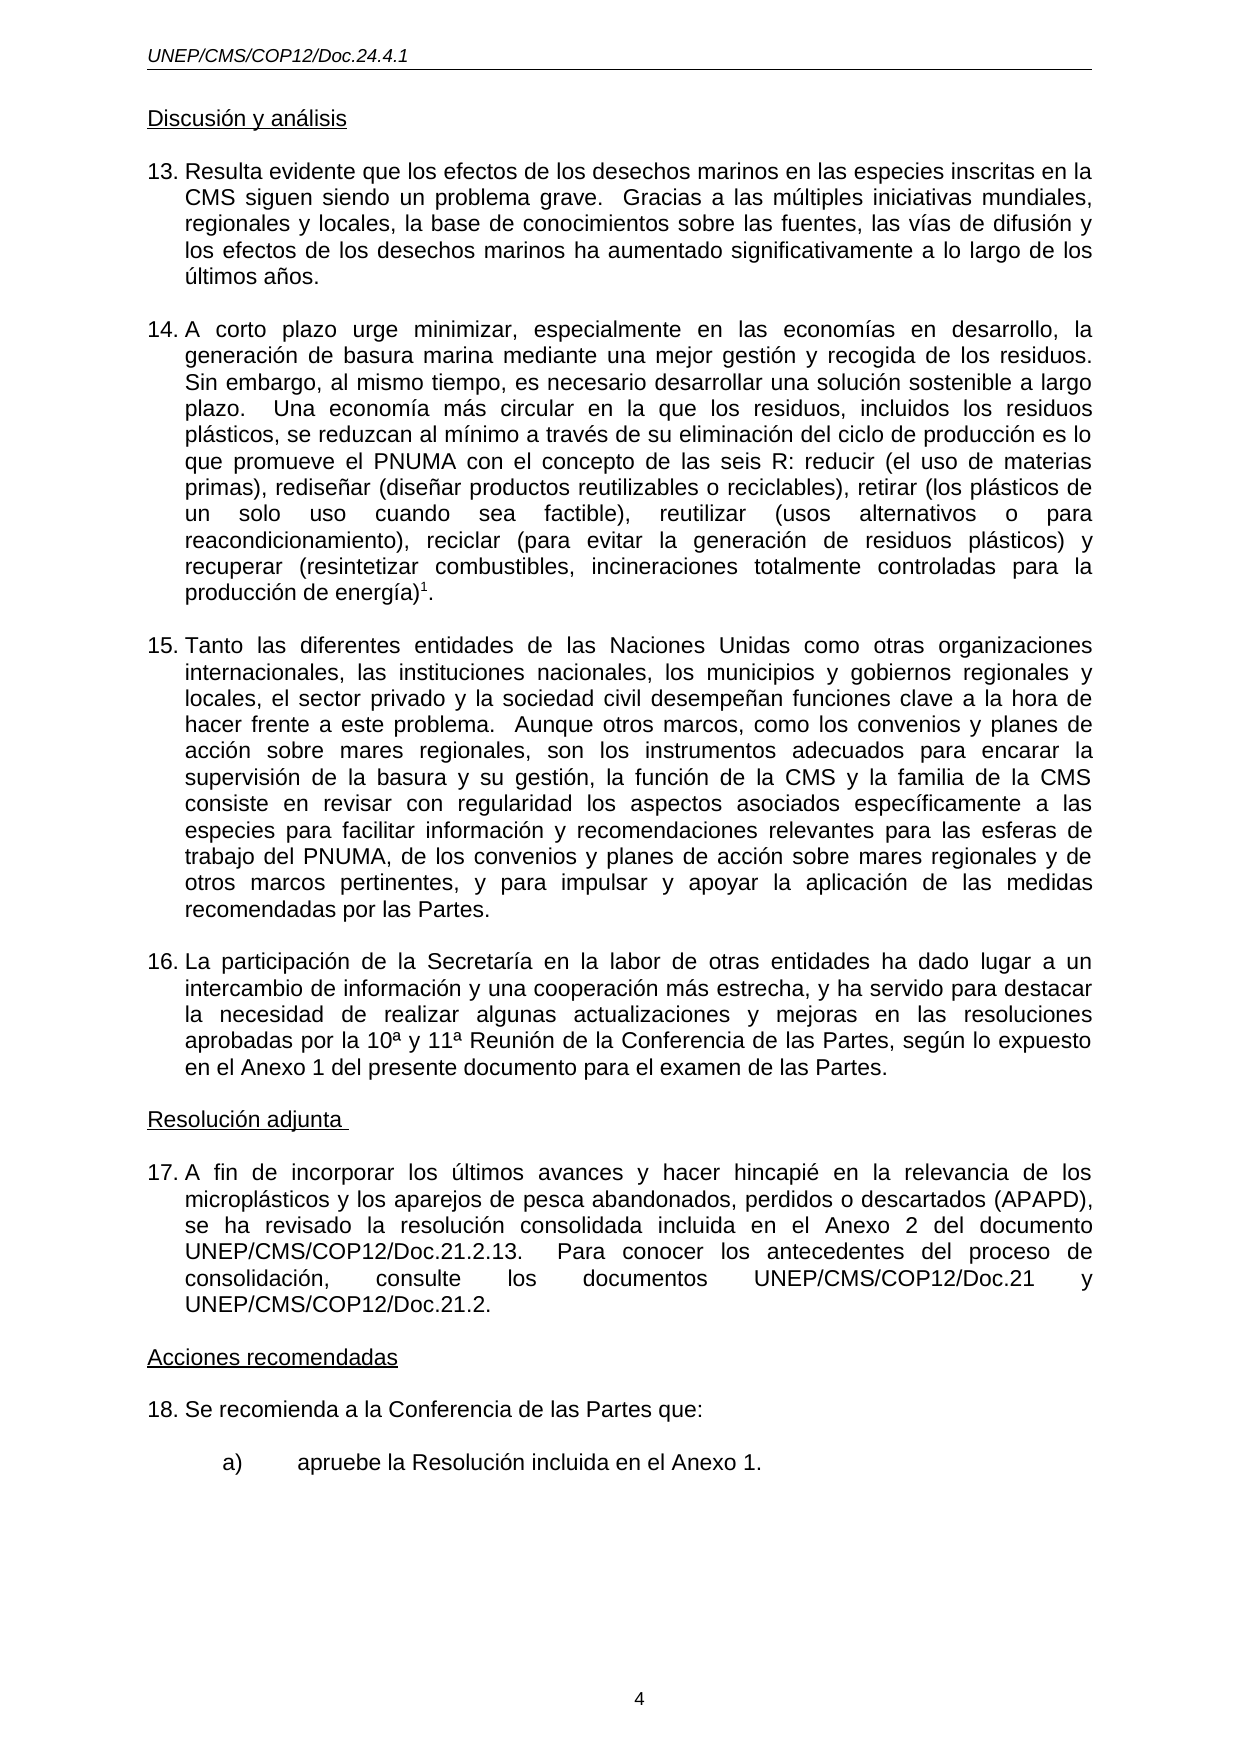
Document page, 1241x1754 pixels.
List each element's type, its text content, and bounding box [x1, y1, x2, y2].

list Se recomienda a la Conferencia de las Partes que: [147, 1396, 1093, 1423]
text Acciones recomendadas [147, 1344, 1093, 1370]
list A fin de incorporar los últimos avances y hacer hincapié en la relevancia de los microplásticos y los aparejos de pesca abandonados, perdidos o descartados (APAPD), se ha revisado la resolución consolidada incluida en el Anexo 2 del documento UNEP/CMS/COP12/Doc.21.2.13. Para conocer los antecedentes del proceso de consolidación, consulte los documentos UNEP/CMS/COP12/Doc.21 y UNEP/CMS/COP12/Doc.21.2. [147, 1159, 1093, 1317]
text Resolución adjunta [147, 1106, 1093, 1133]
list La participación de la Secretaría en la labor de otras entidades ha dado lugar a un intercambio de información y una cooperación más estrecha, y ha servido para destacar la necesidad de realizar algunas actualizaciones y mejoras en las resoluciones aprobadas por la 10ª y 11ª Reunión de la Conferencia de las Partes, según lo expuesto en el Anexo 1 del presente documento para el examen de las Partes. [147, 948, 1093, 1080]
list Tanto las diferentes entidades de las Naciones Unidas como otras organizaciones internacionales, las instituciones nacionales, los municipios y gobiernos regionales y locales, el sector privado y la sociedad civil desempeñan funciones clave a la hora de hacer frente a este problema. Aunque otros marcos, como los convenios y planes de acción sobre mares regionales, son los instrumentos adecuados para encarar la supervisión de la basura y su gestión, la función de la CMS y la familia de la CMS consiste en revisar con regularidad los aspectos asociados específicamente a las especies para facilitar información y recomendaciones relevantes para las esferas de trabajo del PNUMA, de los convenios y planes de acción sobre mares regionales y de otros marcos pertinentes, y para impulsar y apoyar la aplicación de las medidas recomendadas por las Partes. [147, 632, 1093, 922]
text Discusión y análisis [147, 105, 1093, 131]
list A corto plazo urge minimizar, especialmente en las economías en desarrollo, la generación de basura marina mediante una mejor gestión y recogida de los residuos. Sin embargo, al mismo tiempo, es necesario desarrollar una solución sostenible a largo plazo. Una economía más circular en la que los residuos, incluidos los residuos plásticos, se reduzcan al mínimo a través de su eliminación del ciclo de producción es lo que promueve el PNUMA con el concepto de las seis R: reducir (el uso de materias primas), rediseñar (diseñar productos reutilizables o reciclables), retirar (los plásticos de un solo uso cuando sea factible), reutilizar (usos alternativos o para reacondicionamiento), reciclar (para evitar la generación de residuos plásticos) y recuperar (resintetizar combustibles, incineraciones totalmente controladas para la producción de energía)1. [147, 316, 1093, 606]
list Resulta evidente que los efectos de los desechos marinos en las especies inscritas en la CMS siguen siendo un problema grave. Gracias a las múltiples iniciativas mundiales, regionales y locales, la base de conocimientos sobre las fuentes, las vías de difusión y los efectos de los desechos marinos ha aumentado significativamente a lo largo de los últimos años. [147, 158, 1093, 289]
list apruebe la Resolución incluida en el Anexo 1. [222, 1449, 1093, 1475]
